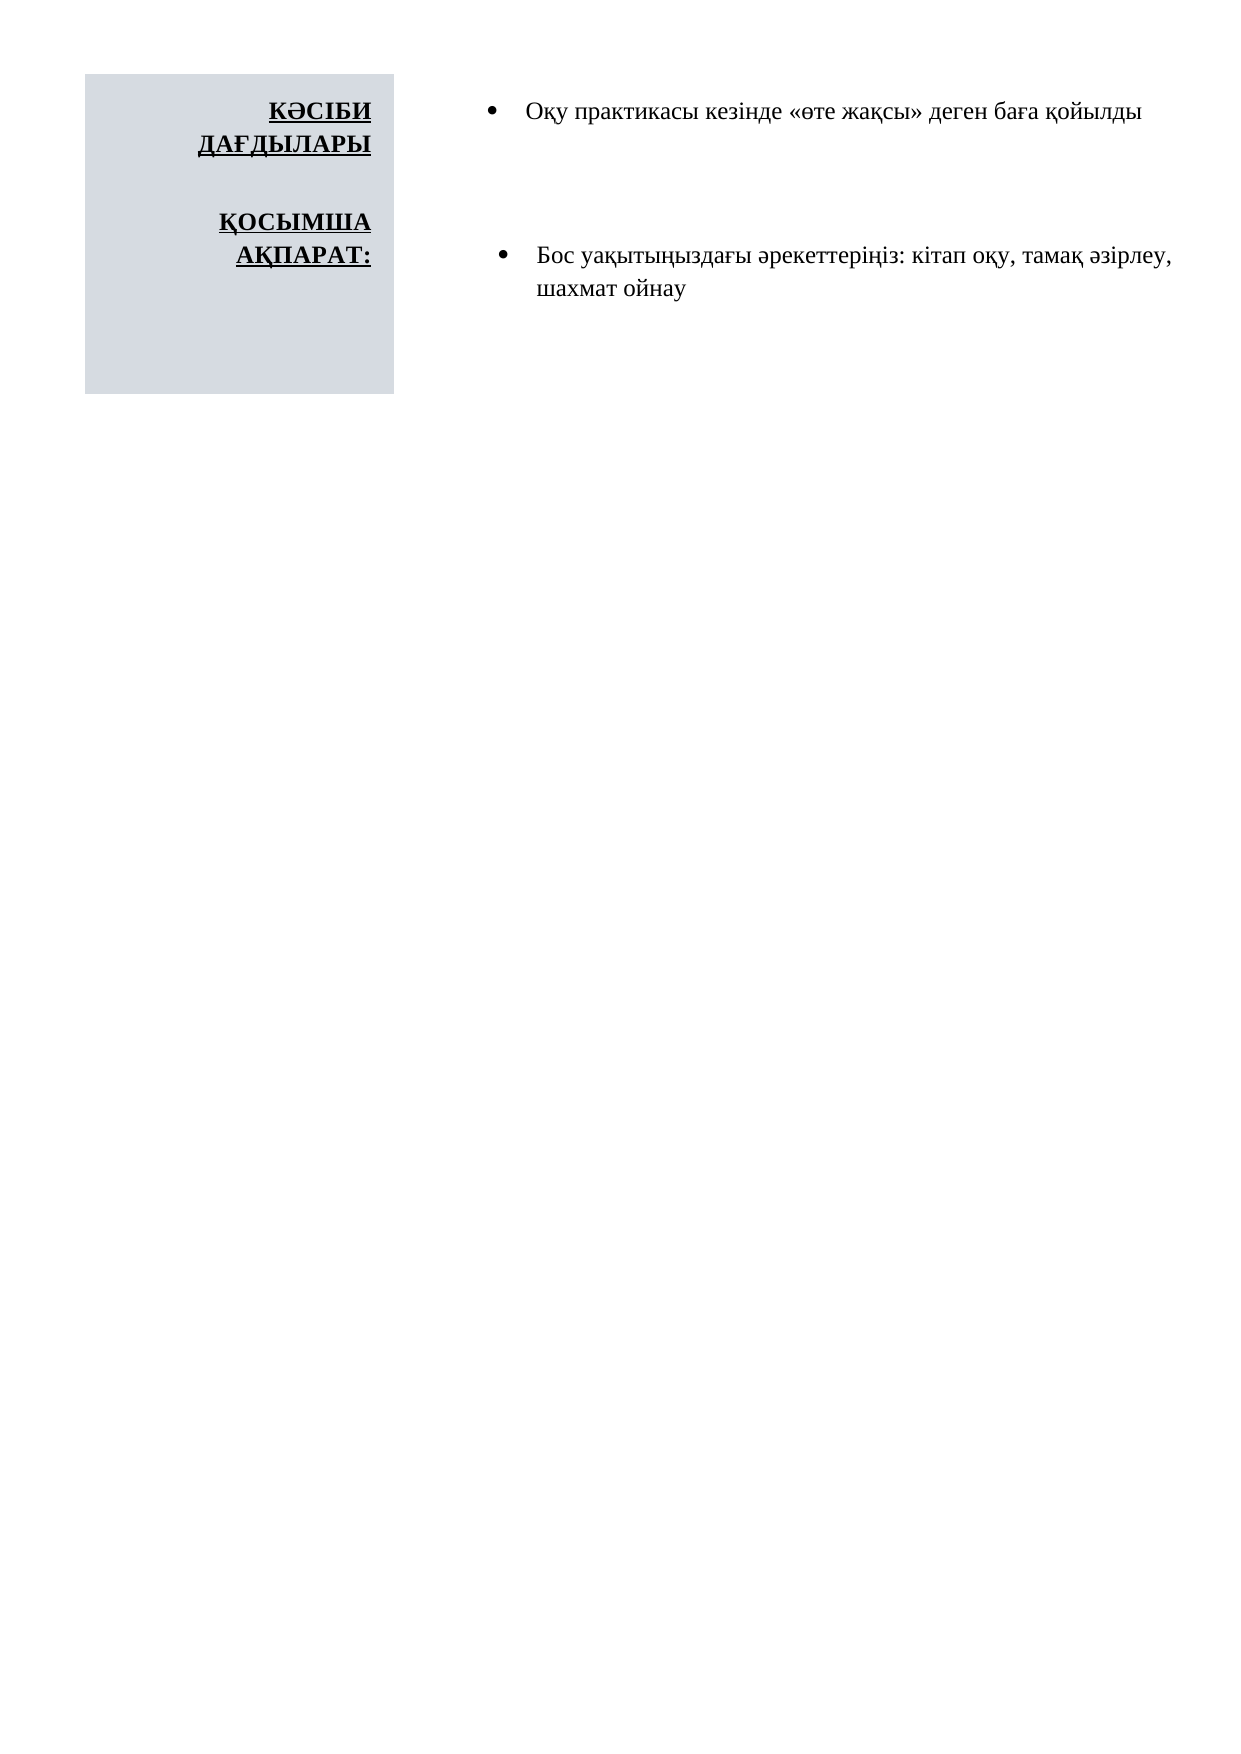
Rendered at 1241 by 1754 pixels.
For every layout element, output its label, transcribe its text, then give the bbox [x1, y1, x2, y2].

table_cell КӘСІБИ ДАҒДЫЛАРЫ [85, 74, 394, 185]
table_cell Бос уақытыңыздағы әрекеттеріңіз: кітап оқу, тамақ әзірлеу, шахмат ойнау [394, 185, 1195, 394]
table_cell Оқу практикасы кезінде «өте жақсы» деген баға қойылды [394, 74, 1195, 185]
table_cell ҚОСЫМША АҚПАРАТ: [85, 185, 394, 394]
